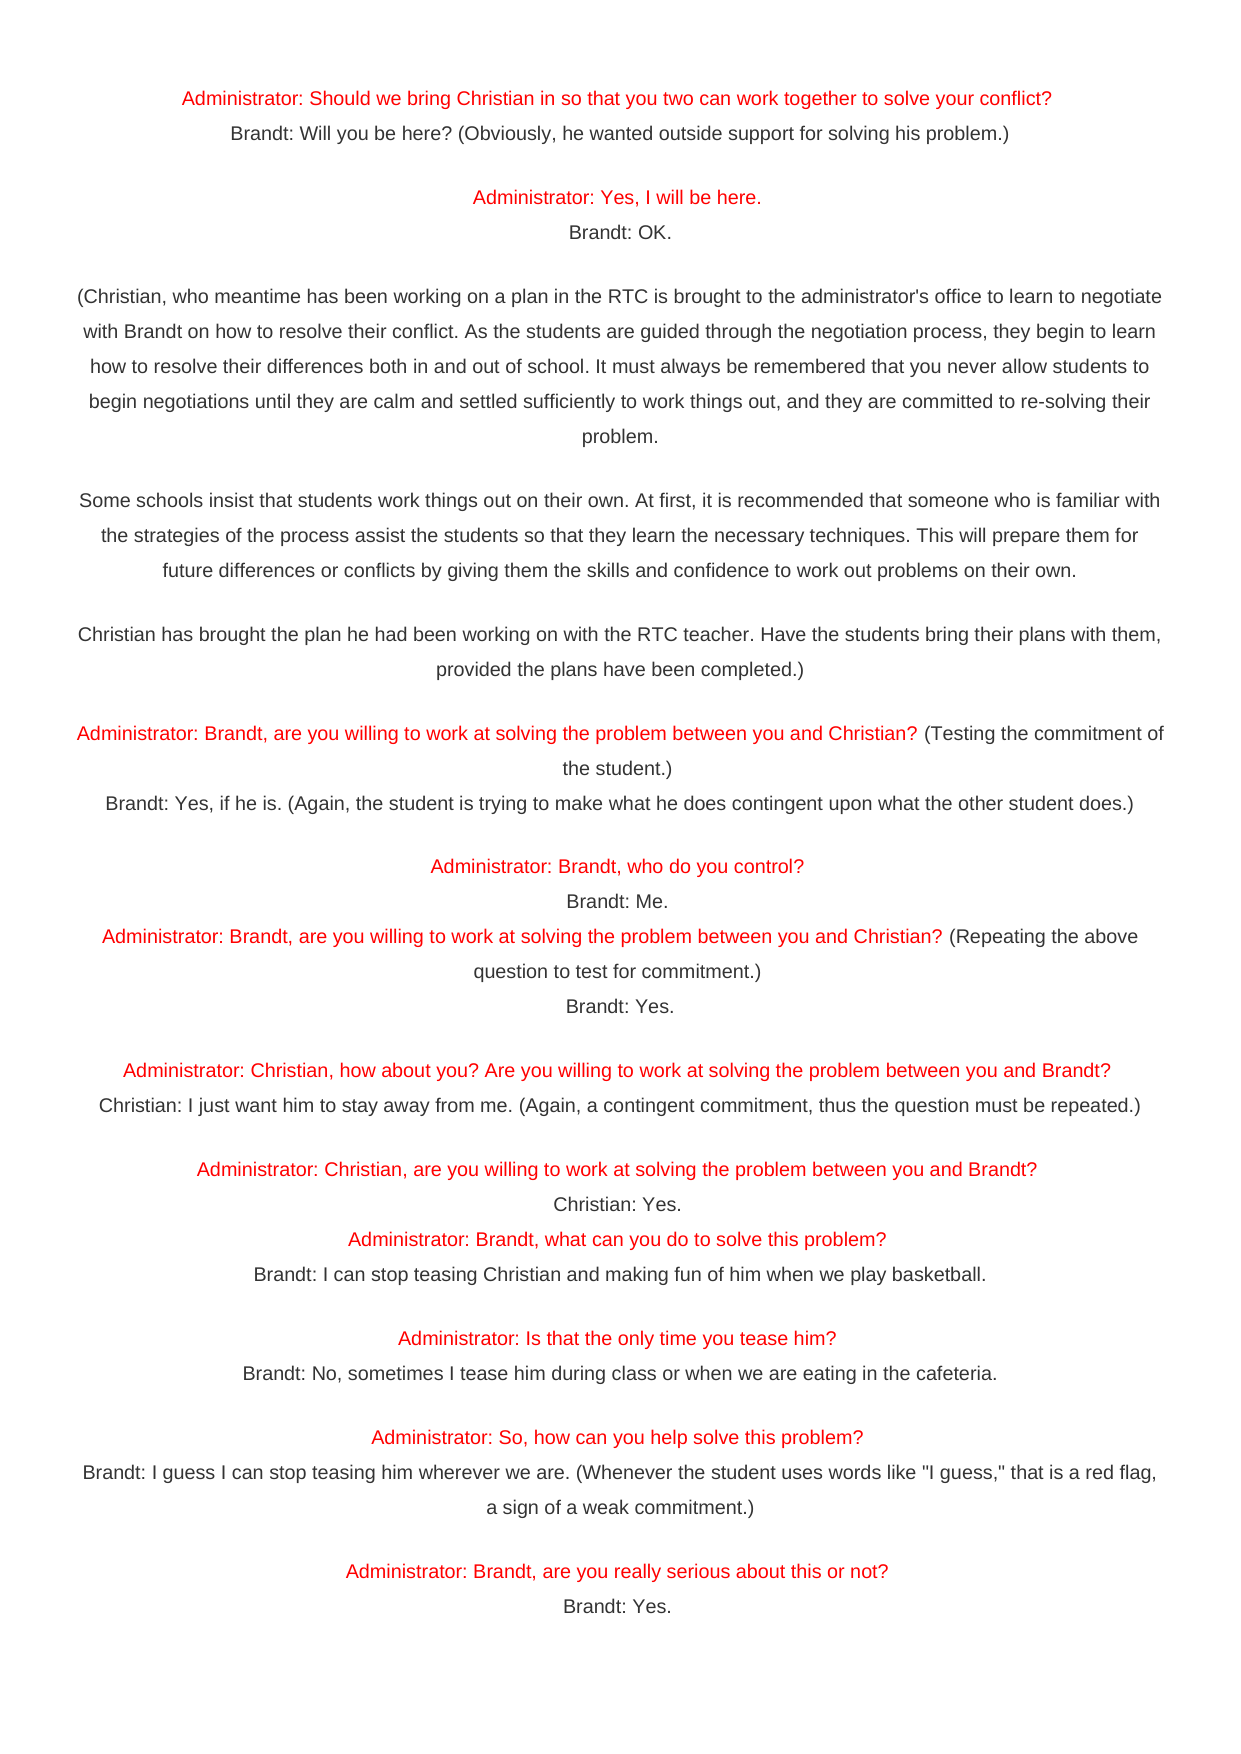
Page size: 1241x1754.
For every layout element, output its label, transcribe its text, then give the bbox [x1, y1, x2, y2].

text Administrator: Should we bring Christian in so that you two can work together to solve your conflict? Brandt: Will you be here? (Obviously, he wanted outside support for solving his problem.) [75, 75, 1165, 145]
text Administrator: Yes, I will be here. Brandt: OK. [75, 174, 1165, 244]
text (Christian, who meantime has been working on a plan in the RTC is brought to the administrator's office to learn to negotiate with Brandt on how to resolve their conflict. As the students are guided through the negotiation process, they begin to learn how to resolve their differences both in and out of school. It must always be remembered that you never allow students to begin negotiations until they are calm and settled sufficiently to work things out, and they are committed to re-solving their problem. [75, 273, 1165, 447]
text Christian has brought the plan he had been working on with the RTC teacher. Have the students bring their plans with them, provided the plans have been completed.) [75, 610, 1165, 680]
text Administrator: Christian, are you willing to work at solving the problem between you and Brandt? Christian: Yes. Administrator: Brandt, what can you do to solve this problem? Brandt: I can stop teasing Christian and making fun of him when we play basketball. [75, 1146, 1165, 1285]
text Some schools insist that students work things out on their own. At first, it is recommended that someone who is familiar with the strategies of the process assist the students so that they learn the necessary techniques. This will prepare them for future differences or conflicts by giving them the skills and confidence to work out problems on their own. [75, 477, 1165, 581]
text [75, 1547, 1165, 1617]
text Administrator: Is that the only time you tease him? Brandt: No, sometimes I tease him during class or when we are eating in the cafeteria. [75, 1314, 1165, 1384]
text Administrator: Brandt, are you willing to work at solving the problem between you and Christian? (Testing the commitment of the student.) Brandt: Yes, if he is. (Again, the student is trying to make what he does contingent upon what the other student does.) [75, 709, 1165, 814]
text Administrator: Christian, how about you? Are you willing to work at solving the problem between you and Brandt? Christian: I just want him to stay away from me. (Again, a contingent commitment, thus the question must be repeated.) [75, 1047, 1165, 1117]
text Administrator: Brandt, who do you control? Brandt: Me. Administrator: Brandt, are you willing to work at solving the problem between you and Christian? (Repeating the above question to test for commitment.) Brandt: Yes. [75, 843, 1165, 1018]
text Administrator: So, how can you help solve this problem? Brandt: I guess I can stop teasing him wherever we are. (Whenever the student uses words like "I guess," that is a red flag, a sign of a weak commitment.) [75, 1413, 1165, 1518]
